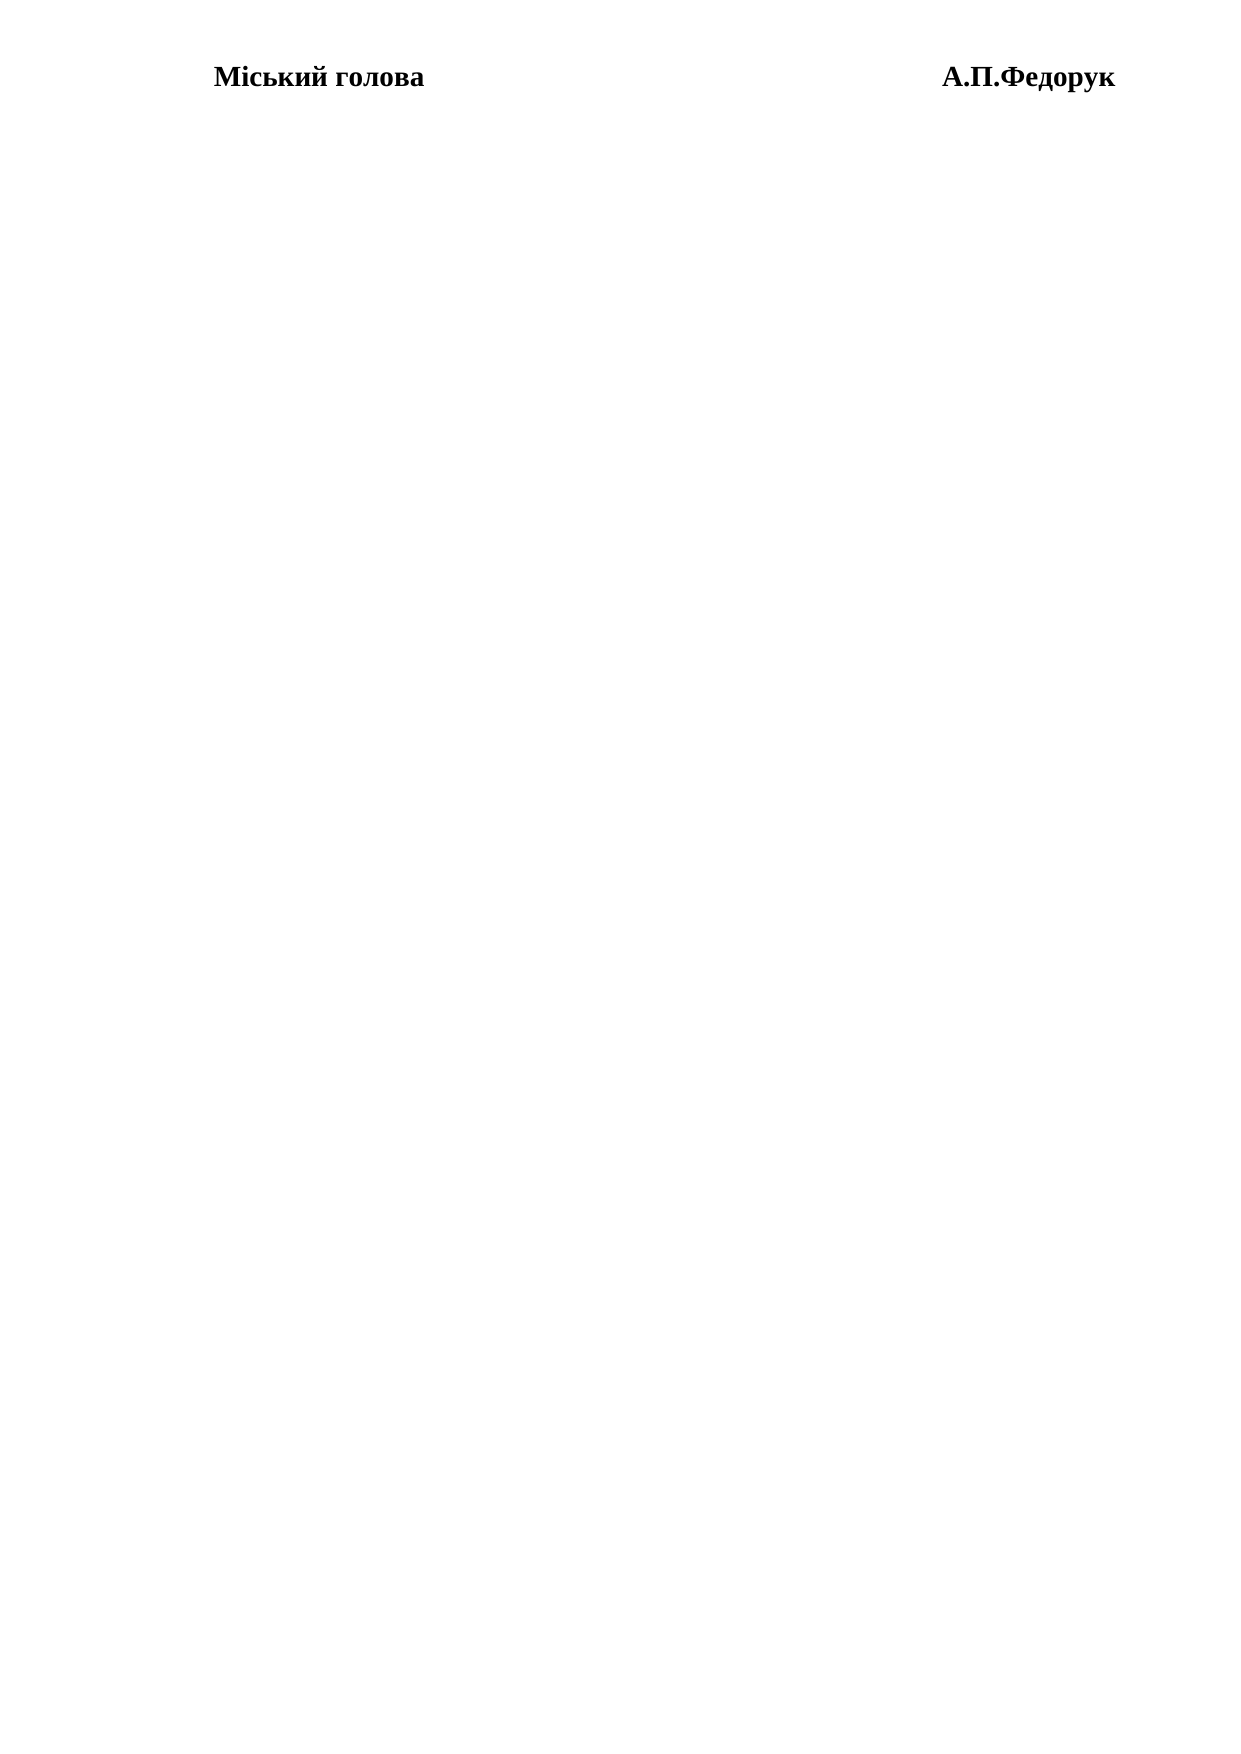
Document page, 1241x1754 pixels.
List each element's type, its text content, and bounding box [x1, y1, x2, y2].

text Міський голова А.П.Федорук [177, 59, 1152, 93]
